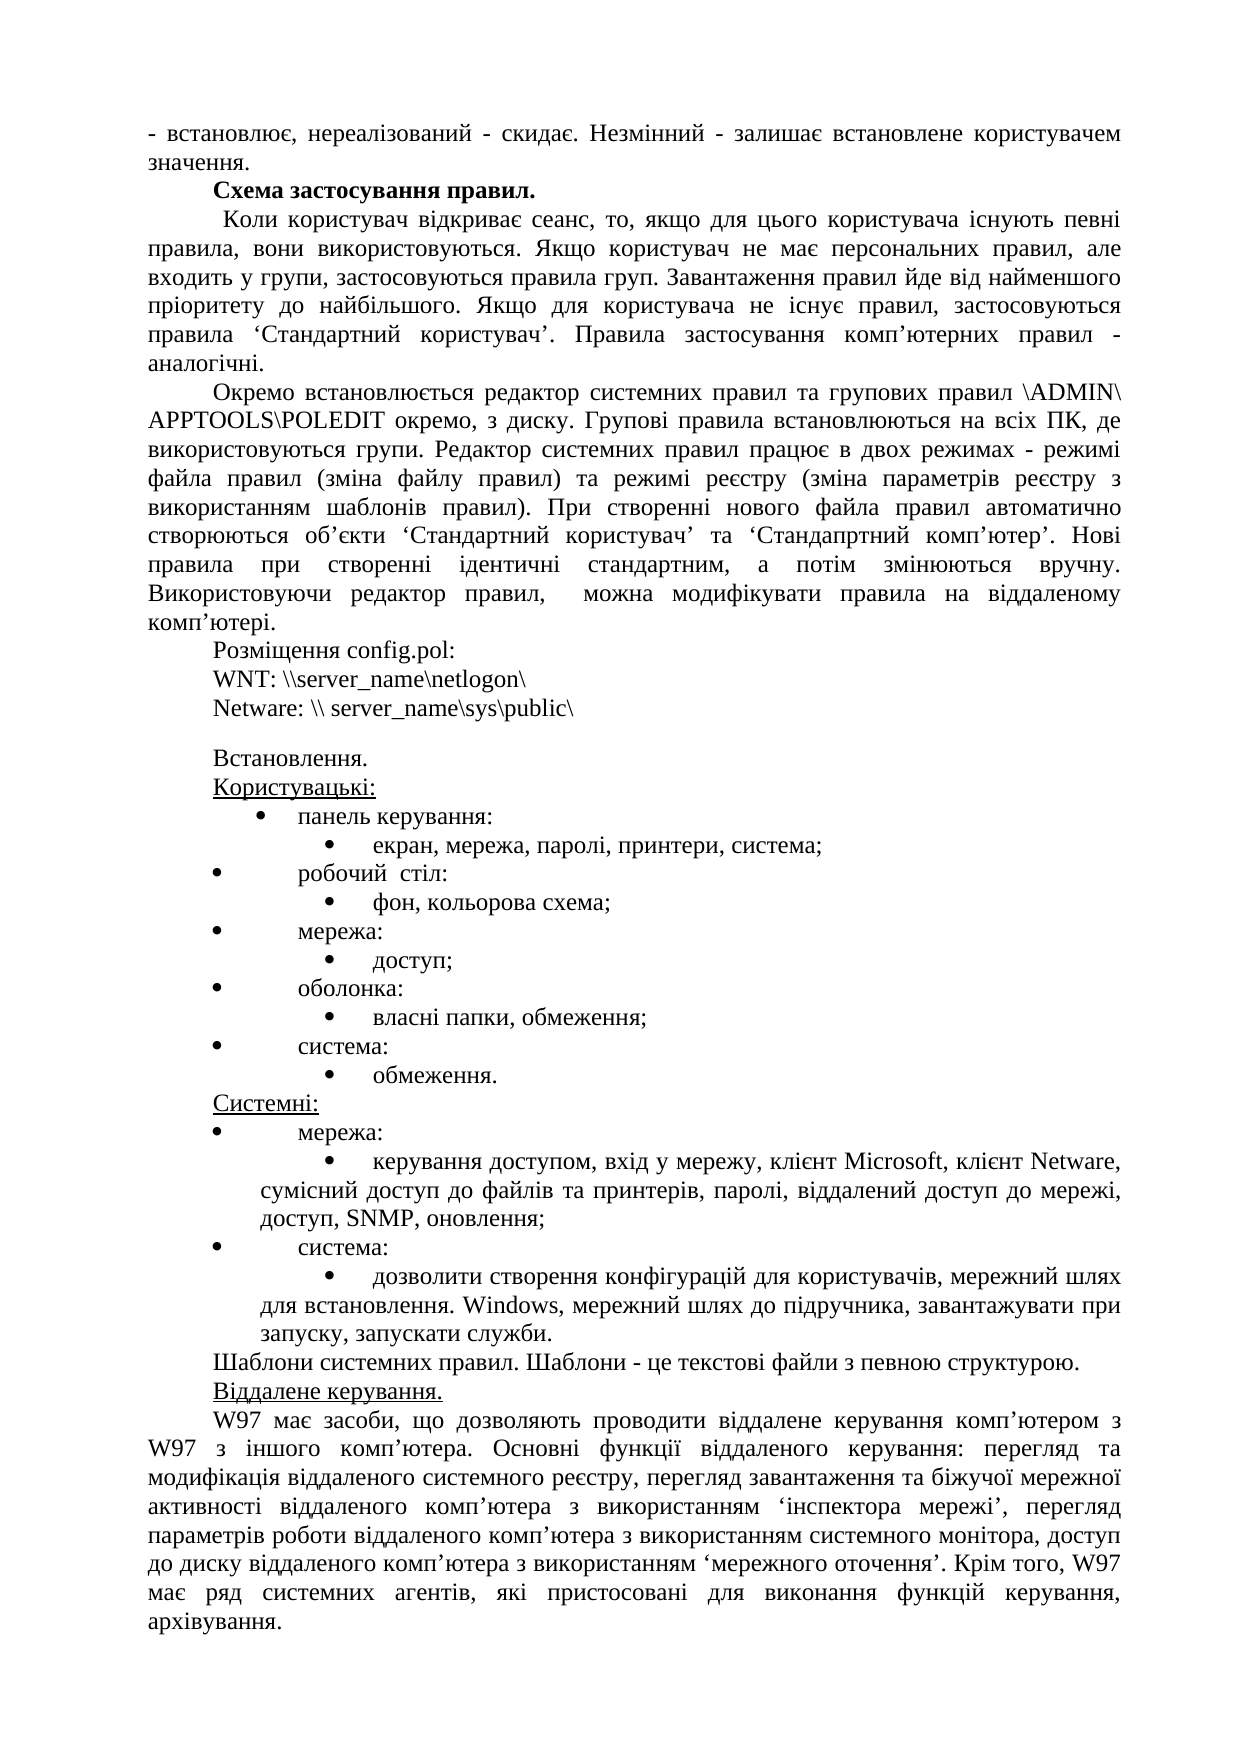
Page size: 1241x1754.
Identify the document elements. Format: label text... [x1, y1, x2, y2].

list мережа: [148, 1117, 1122, 1146]
text Окремо встановлюється редактор системних правил та групових правил \ADMIN\APPTOOLS\POLEDIT окремо, з диску. Груповi правила встановлюються на всiх ПК, де використовуються групи. Редактор системних правил працює в двох режимах - режимi файла правил (змiна файлу правил) та режимi реєстру (змiна параметрiв реєстру з використанням шаблонiв правил). При створеннi нового файла правил автоматично створюються об’єкти ‘Стандартний користувач’ та ‘Стандапртний комп’ютер’. Новi правила при створеннi iдентичнi стандартним, а потiм змiнюються вручну. Використовуючи редактор правил, можна модифiкувати правила на вiддаленому комп’ютерi. [148, 377, 1122, 636]
list система: [148, 1232, 1122, 1261]
text Коли користувач вiдкриває сеанс, то, якщо для цього користувача iснують певнi правила, вони використовуються. Якщо користувач не має персональних правил, але входить у групи, застосовуються правила груп. Завантаження правил йде вiд найменшого пріоритету до найбiльшого. Якщо для користувача не iснує правил, застосовуються правила ‘Стандартний користувач’. Правила застосування комп’ютерних правил - аналогiчнi. [148, 204, 1122, 377]
text Системнi: [148, 1088, 1122, 1117]
list обмеження. [260, 1060, 1122, 1088]
list доступ; [260, 945, 1122, 973]
list панель керування: [191, 801, 1122, 830]
text Розмiщення config.pol: [148, 636, 1122, 664]
text Netware: \\ server_name\sys\public\ [148, 693, 1122, 722]
text W97 має засоби, що дозволяють проводити вiддалене керування комп’ютером з W97 з iншого комп’ютера. Основнi функцiї вiддаленого керування: перегляд та модифiкацiя вiддаленого системного реєстру, перегляд завантаження та бiжучої мережної активностi вiддаленого комп’ютера з використанням ‘інспектора мережi’, перегляд параметрiв роботи вiддаленого комп’ютера з використанням системного монiтора, доступ до диску вiддаленого комп’ютера з використанням ‘мережного оточення’. Крiм того, W97 має ряд системних агентiв, якi пристосованi для виконання функцiй керування, архiвування. [148, 1405, 1122, 1635]
list керування доступом, вхiд у мережу, клiєнт Microsoft, клiєнт Netware, сумiсний доступ до файлiв та принтерiв, паролi, вiддалений доступ до мережi, доступ, SNMP, оновлення; [260, 1146, 1122, 1232]
list робочий стiл: [148, 858, 1122, 887]
list мережа: [148, 916, 1122, 945]
text WNT: \\server_name\netlogon\ [148, 664, 1122, 693]
text Встановлення. [148, 743, 1122, 772]
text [148, 118, 1122, 176]
text Користувацькі: [148, 772, 1122, 801]
text Шаблони системних правил. Шаблони - це текстовi файли з певною структурою. [148, 1347, 1122, 1376]
list екран, мережа, паролi, принтери, система; [260, 830, 1122, 858]
list оболонка: [148, 973, 1122, 1002]
list фон, кольорова схема; [260, 887, 1122, 916]
list власнi папки, обмеження; [260, 1002, 1122, 1031]
list дозволити створення конфiгурацiй для користувачiв, мережний шлях для встановлення. Windows, мережний шлях до пiдручника, завантажувати при запуску, запускати служби. [260, 1261, 1122, 1347]
text Схема застосування правил. [148, 176, 1122, 204]
text Вiддалене керування. [148, 1376, 1122, 1405]
list система: [148, 1031, 1122, 1060]
